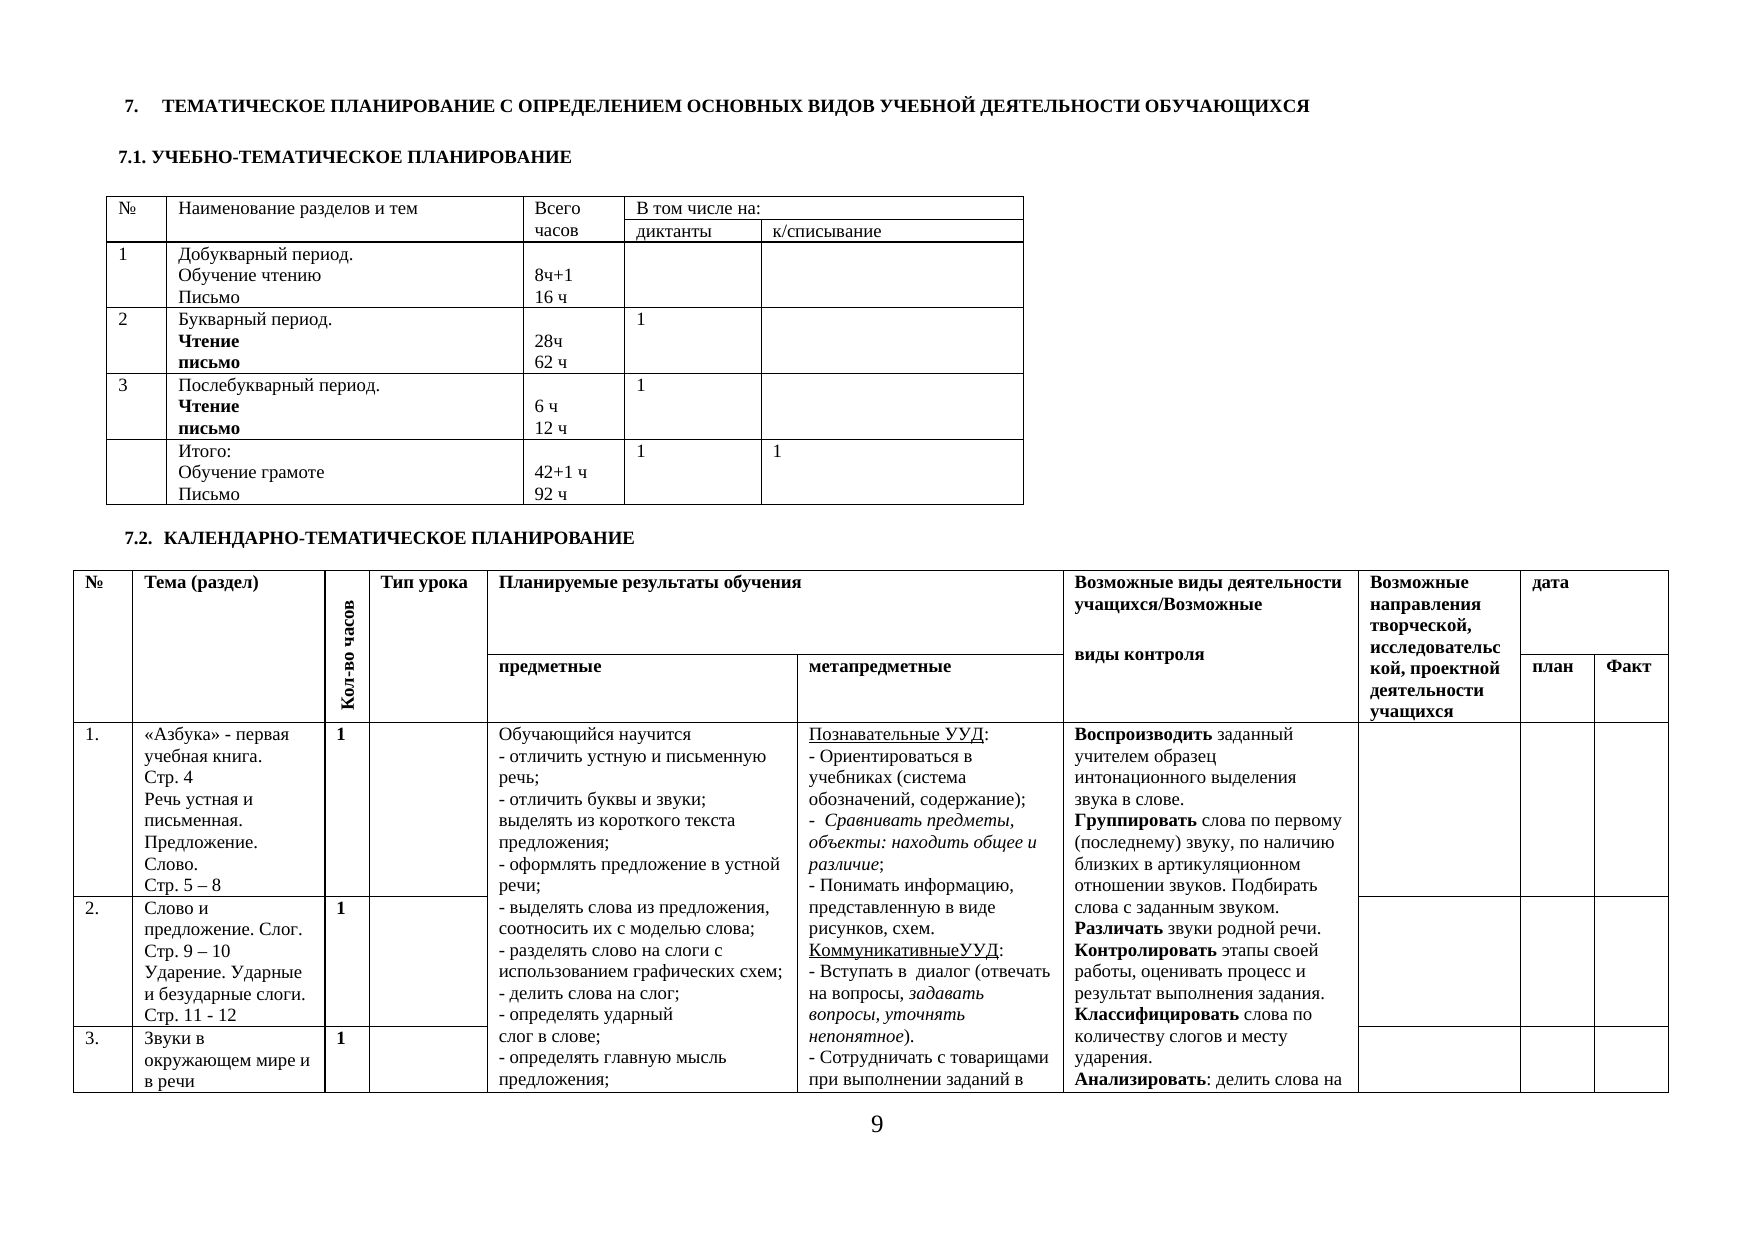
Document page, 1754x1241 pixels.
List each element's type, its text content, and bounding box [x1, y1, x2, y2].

table_cell [370, 897, 487, 1026]
table_cell к/списывание [762, 220, 1023, 241]
table_header Возможные виды деятельности учащихся/Возможные виды контроля [1064, 571, 1358, 722]
table_cell Факт [1595, 655, 1668, 722]
table_header Наименование разделов и тем [167, 197, 523, 241]
table_header Возможные направления творческой, исследовательской, проектной деятельности учащихся [1359, 571, 1520, 722]
table_cell [370, 723, 487, 896]
table_header Кол-во часов [326, 571, 369, 722]
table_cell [133, 1027, 324, 1092]
table_cell 1 [762, 440, 1023, 504]
table_header дата [1521, 571, 1668, 654]
table_cell метапредметные [798, 655, 1063, 722]
table_cell 3. [74, 1027, 132, 1092]
table_cell [1359, 1027, 1520, 1092]
table_cell Букварный период. Чтение письмо [167, 308, 523, 373]
table_header № [107, 197, 166, 241]
table_cell [762, 308, 1023, 373]
table_cell [1359, 723, 1520, 896]
table_cell «Азбука» - первая учебная книга. Стр. 4 Речь устная и письменная. Предложение. Слово. Стр. 5 – 8 [133, 723, 324, 896]
table_cell Добукварный период. Обучение чтению Письмо [167, 243, 523, 307]
table_cell 1 [625, 308, 761, 373]
text 7.1. УЧЕБНО-ТЕМАТИЧЕСКОЕ ПЛАНИРОВАНИЕ [118, 146, 1636, 167]
table_cell диктанты [625, 220, 761, 241]
table_header Тема (раздел) [133, 571, 324, 722]
table_cell 42+1 ч 92 ч [524, 440, 624, 504]
table_cell Слово и предложение. Слог. Стр. 9 – 10 Ударение. Ударные и безударные слоги. Стр. 11 - 12 [133, 897, 324, 1026]
table_cell 1 [107, 243, 166, 307]
table_cell 28ч 62 ч [524, 308, 624, 373]
table_cell 1 [326, 723, 369, 896]
table_header Тип урока [370, 571, 487, 722]
table_cell 1. [74, 723, 132, 896]
table_cell [370, 1027, 487, 1092]
table_cell [1521, 897, 1594, 1026]
table_cell 1 [326, 1027, 369, 1092]
table_cell Послебукварный период. Чтение письмо [167, 374, 523, 438]
table_cell Воспроизводить заданный учителем образец интонационного выделения звука в слове. Группировать слова по первому (последнему) звуку, по наличию близких в артикуляционном отношении звуков. Подбирать слова с заданным звуком. Различать звуки родной речи. Контролировать этапы своей работы, оценивать процесс и результат выполнения задания. Классифицировать слова по количеству слогов и месту ударения. Анализировать: делить слова на слоги, определять количество слогов в слове. Подбирать слова с заданным количеством слогов. Подбирать слова с заданным ударным звуком. Контролировать: находить и исправлять ошибки, допущенные при делении слов на слоги, в определении ударного звука. Сравнивать: соотносить звук и соответствующую ему букву Беседа Устный опрос Текущий Индивидуальный опрос [1064, 723, 1358, 1092]
table_cell Обучающийся научится - отличить устную и письменную речь; - отличить буквы и звуки; выделять из короткого текста предложения; - оформлять предложение в устной речи; - выделять слова из предложения, соотносить их с моделью слова; - разделять слово на слоги с использованием графических схем; - делить слова на слог; - определять ударный слог в слове; - определять главную мысль предложения; - отличать гласные звуки от согласных; - отличать буквы от звуков; - обозначать гласные звуки буквами; Обучающийся получит возможность научиться в совместной деятельности с учителем: - осознавать образные представления о предложении; о слове как единице речи, его названную функцию; о слоге как о части слова, его названную функцию; - выделять слоги в словах в процессе слогового анализа слова; - определять позицию (ударную и безударную) слога в слове; определять логическое ударение, различать интонационную окраску предложения - артикулировать звуки в соответствии с особенностями их произнесения, осознавать образное представление о звуке; - понимать смысловое значение интонации; - рассматривать гласные а, о, у, и как букву, слог слово; наблюдать за позиционным изменением согласных звуков. [488, 723, 797, 1092]
table_cell [107, 440, 166, 504]
table_cell [625, 243, 761, 307]
table_cell 1 [625, 374, 761, 438]
table_cell 1 [625, 440, 761, 504]
table_cell [1595, 1027, 1668, 1092]
table_header Планируемые результаты обучения [488, 571, 1063, 654]
table_cell предметные [488, 655, 797, 722]
table_cell [1359, 897, 1520, 1026]
table_header Всего часов [524, 197, 624, 241]
table_cell 3 [107, 374, 166, 438]
list КАЛЕНДАРНО-ТЕМАТИЧЕСКОЕ ПЛАНИРОВАНИЕ [124, 527, 1636, 548]
table_header № [74, 571, 132, 722]
list ТЕМАТИЧЕСКОЕ ПЛАНИРОВАНИЕ С ОПРЕДЕЛЕНИЕМ ОСНОВНЫХ ВИДОВ УЧЕБНОЙ ДЕЯТЕЛЬНОСТИ ОБУЧАЮЩИХСЯ [124, 95, 1636, 117]
table_cell [1595, 897, 1668, 1026]
table_cell [762, 243, 1023, 307]
table_cell [1521, 723, 1594, 896]
table_cell [1521, 1027, 1594, 1092]
table_cell Итого: Обучение грамоте Письмо [167, 440, 523, 504]
table_cell [1595, 723, 1668, 896]
table_cell план [1521, 655, 1594, 722]
table_cell 2. [74, 897, 132, 1026]
table_cell [762, 374, 1023, 438]
table_cell 6 ч 12 ч [524, 374, 624, 438]
table_cell 1 [326, 897, 369, 1026]
table_cell Познавательные УУД: - Ориентироваться в учебниках (система обозначений, содержание); - Сравнивать предметы, объекты: находить общее и различие; - Понимать информацию, представленную в виде рисунков, схем. КоммуникативныеУУД: - Вступать в диалог (отвечать на вопросы, задавать вопросы, уточнять непонятное). - Сотрудничать с товарищами при выполнении заданий в паре: устанавливать и соблюдать очерёдность действий, корректно сообщать товарищу об ошибках; - Участвовать в коллективном обсуждении учебной проблемы. Регулятивные УУД: Организовывать свое рабочее место под руководством учителя [798, 723, 1063, 1092]
table_cell 8ч+1 16 ч [524, 243, 624, 307]
table_header В том числе на: [625, 197, 1023, 219]
table_cell 2 [107, 308, 166, 373]
